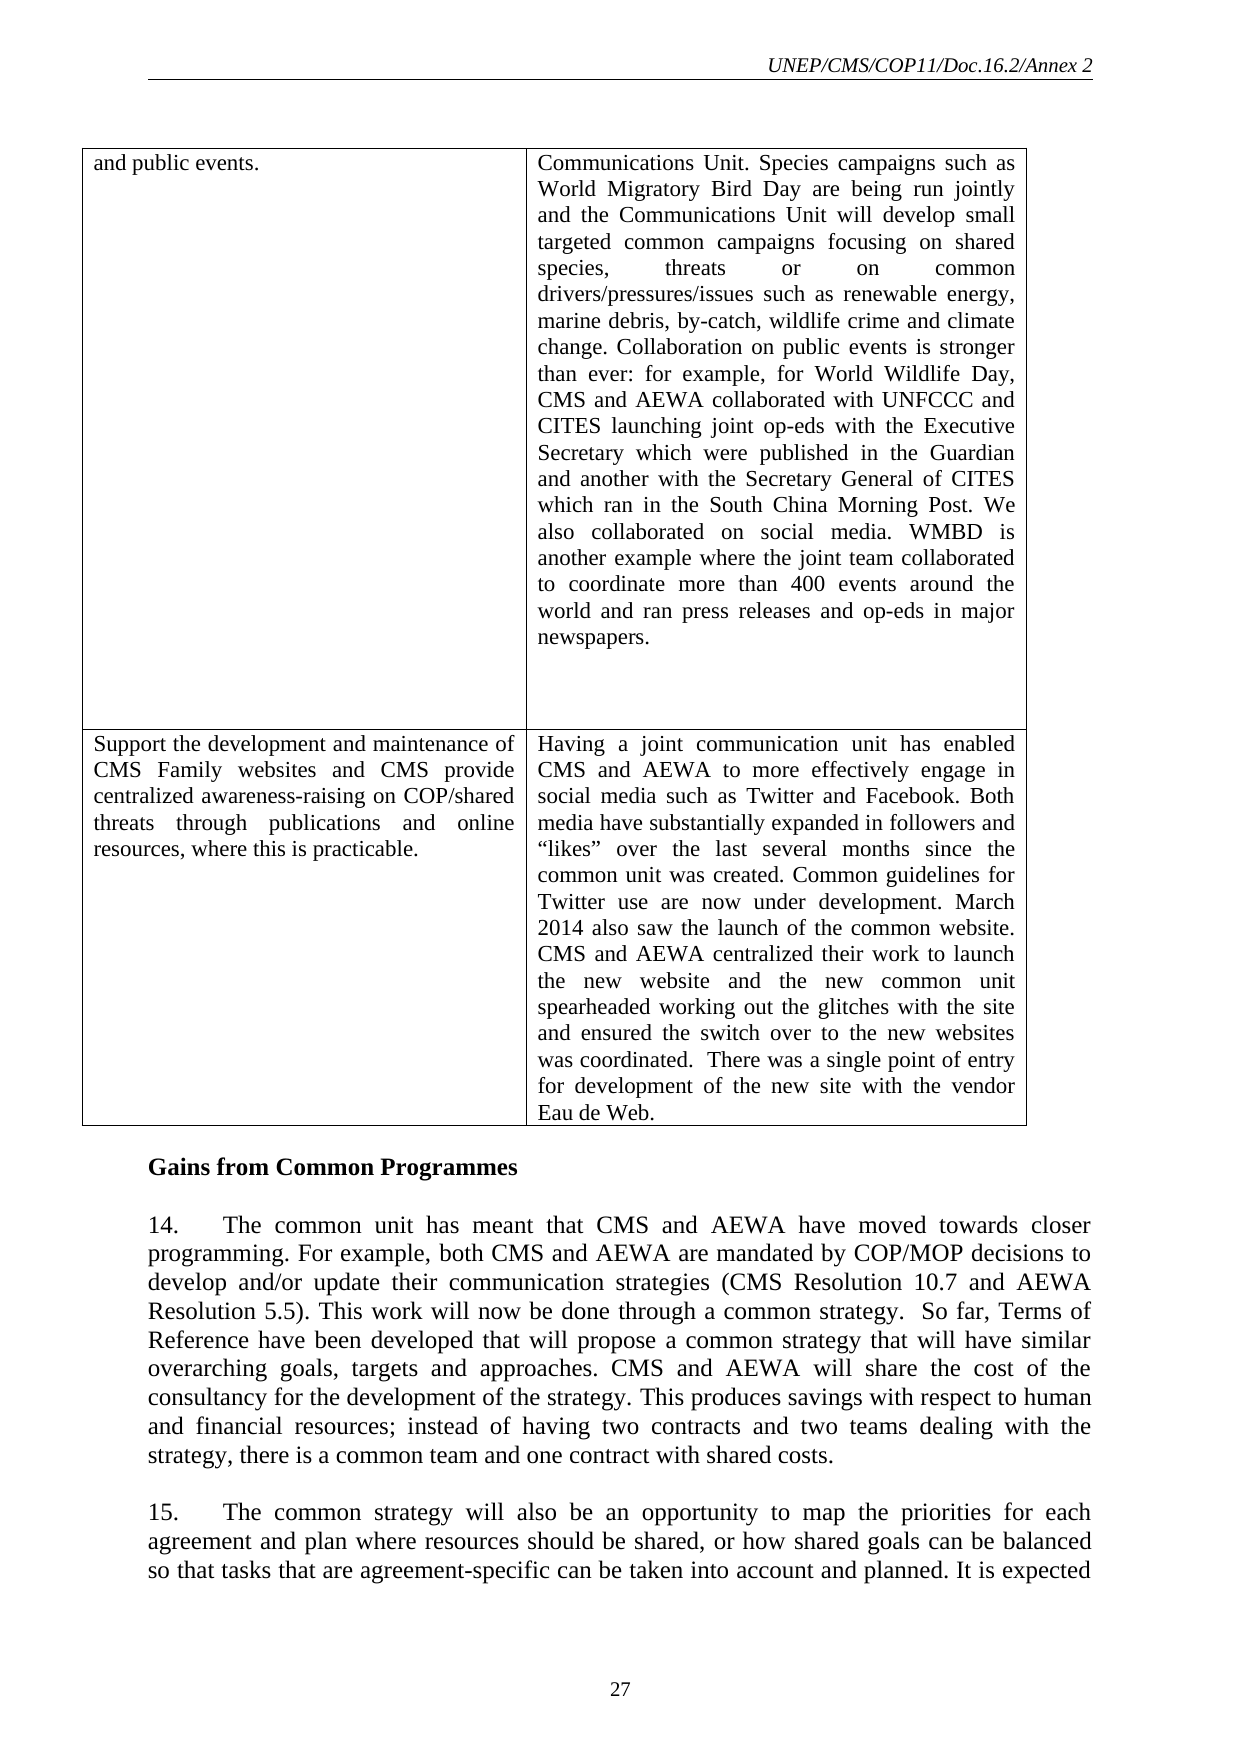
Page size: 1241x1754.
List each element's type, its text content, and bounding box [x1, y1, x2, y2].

text 14. The common unit has meant that CMS and AEWA have moved towards closer programming. For example, both CMS and AEWA are mandated by COP/MOP decisions to develop and/or update their communication strategies (CMS Resolution 10.7 and AEWA Resolution 5.5). This work will now be done through a common strategy. So far, Terms of Reference have been developed that will propose a common strategy that will have similar overarching goals, targets and approaches. CMS and AEWA will share the cost of the consultancy for the development of the strategy. This produces savings with respect to human and financial resources; instead of having two contracts and two teams dealing with the strategy, there is a common team and one contract with shared costs. [148, 1210, 1092, 1468]
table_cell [527, 149, 1026, 728]
table_cell Support the development and maintenance of CMS Family websites and CMS provide centralized awareness-raising on COP/shared threats through publications and online resources, where this is practicable. [83, 730, 526, 1125]
table_cell Having a joint communication unit has enabled CMS and AEWA to more effectively engage in social media such as Twitter and Facebook. Both media have substantially expanded in followers and “likes” over the last several months since the common unit was created. Common guidelines for Twitter use are now under development. March 2014 also saw the launch of the common website. CMS and AEWA centralized their work to launch the new website and the new common unit spearheaded working out the glitches with the site and ensured the switch over to the new websites was coordinated. There was a single point of entry for development of the new site with the vendor Eau de Web. [527, 730, 1026, 1125]
text Gains from Common Programmes [148, 1152, 1092, 1181]
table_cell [83, 149, 526, 728]
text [148, 1497, 1092, 1583]
